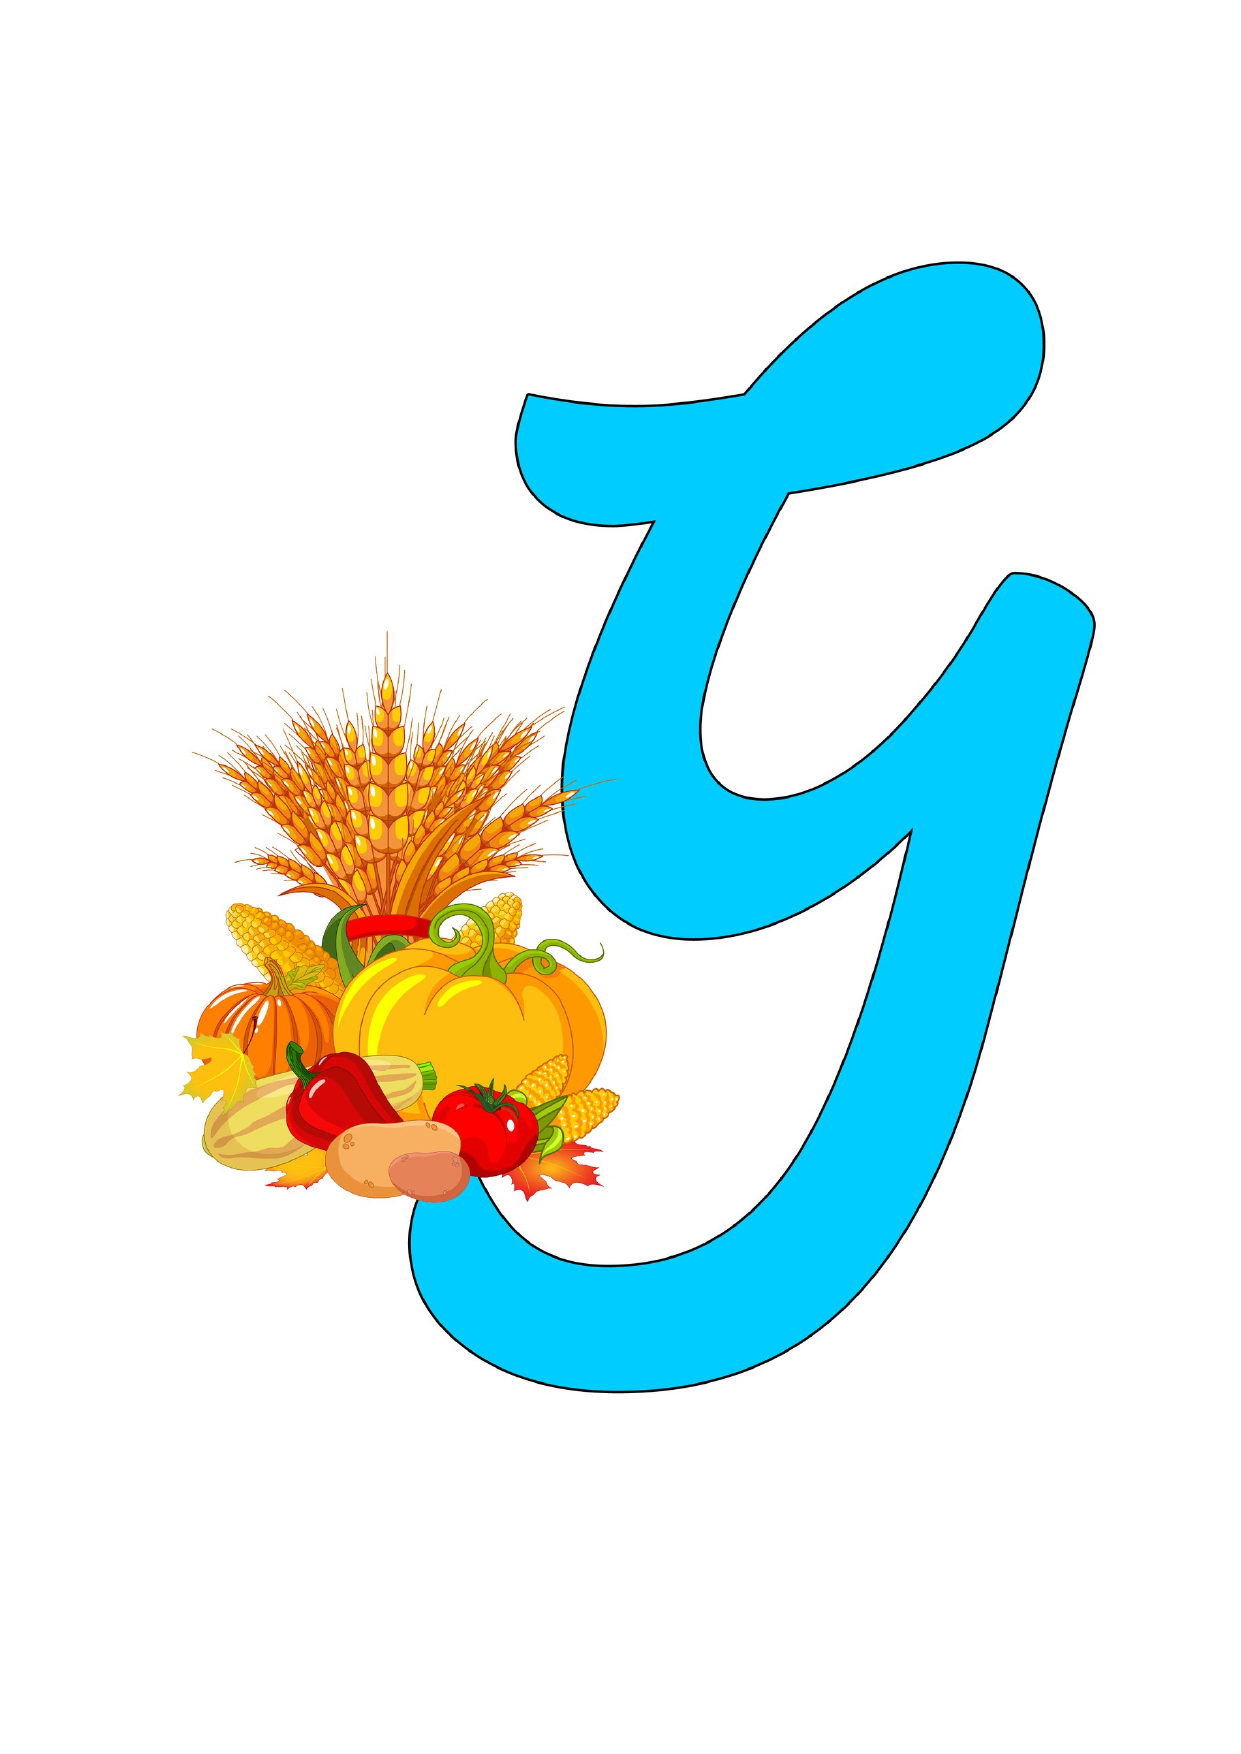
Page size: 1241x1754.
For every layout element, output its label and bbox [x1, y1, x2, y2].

picture [177, 118, 1152, 1589]
